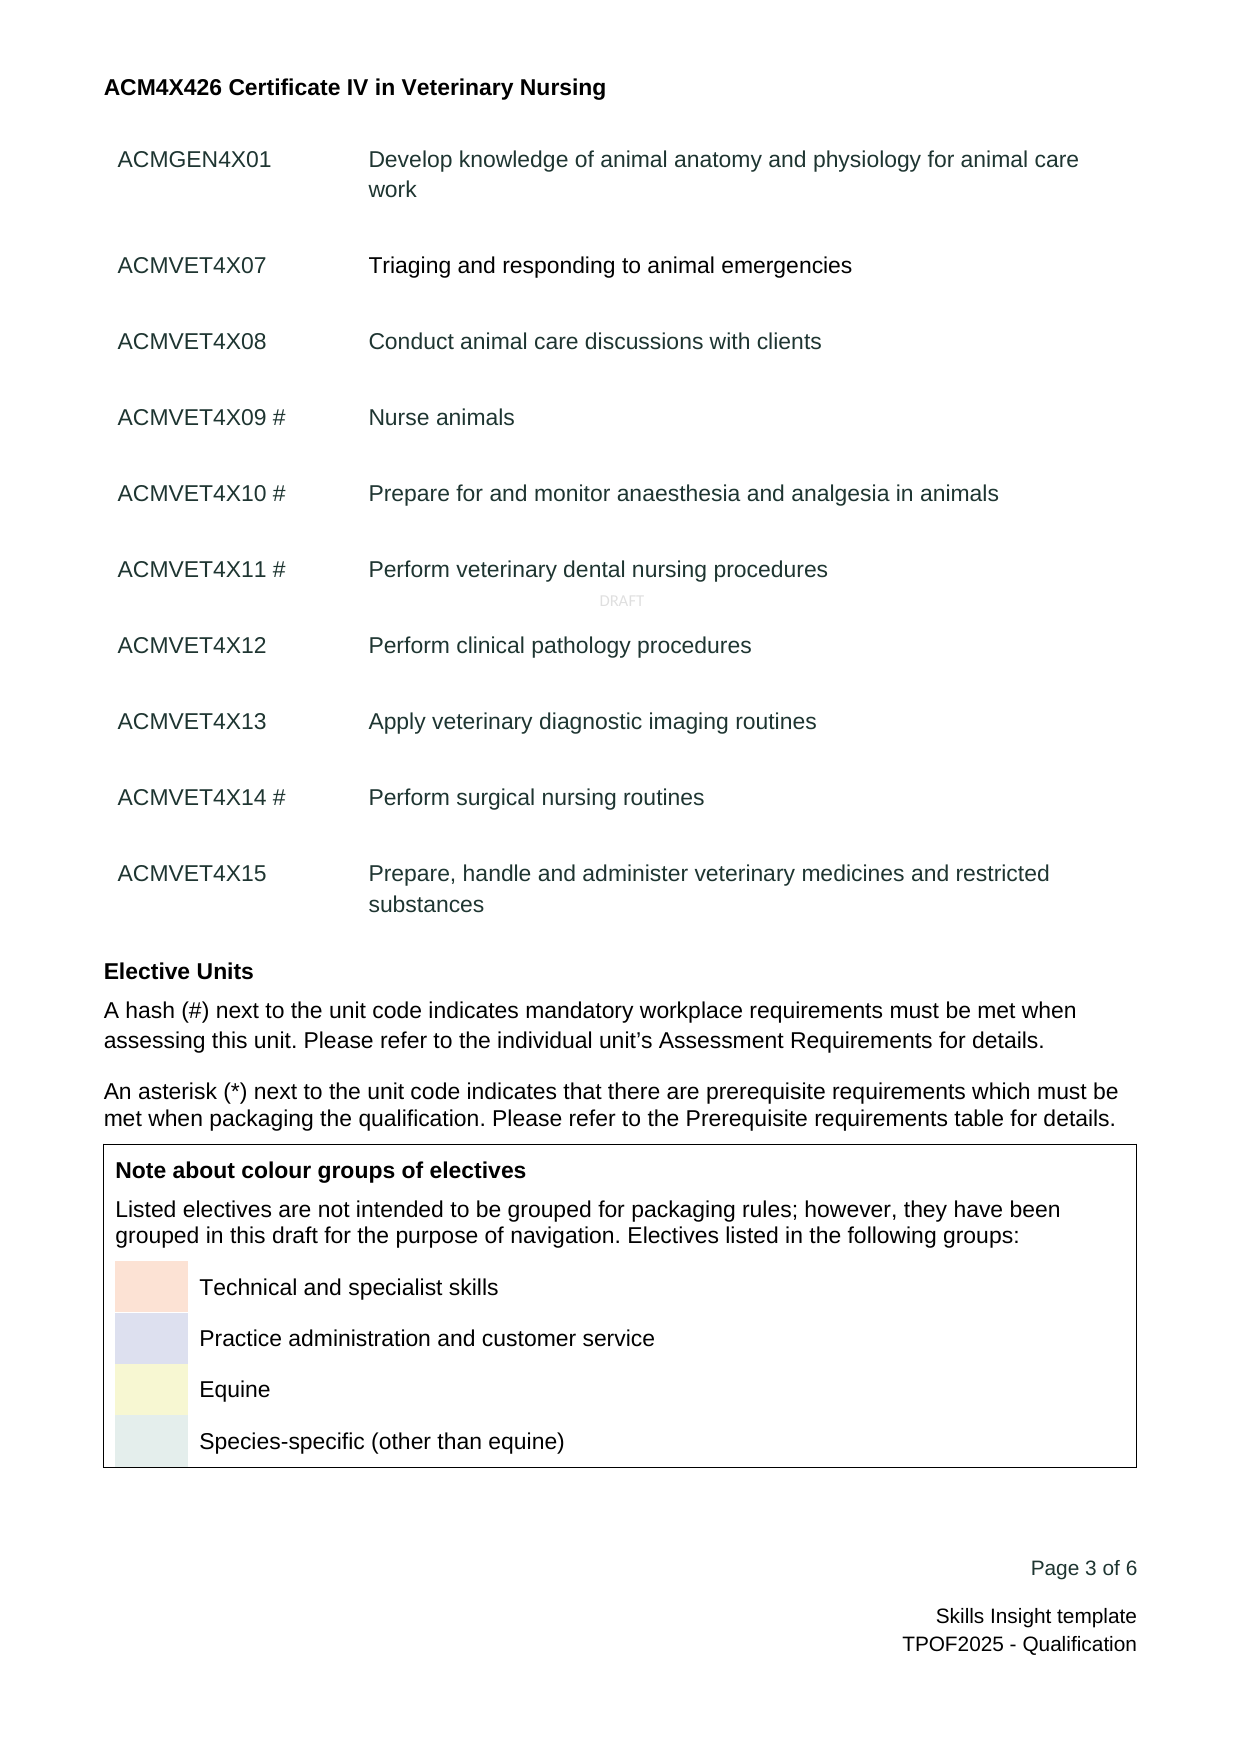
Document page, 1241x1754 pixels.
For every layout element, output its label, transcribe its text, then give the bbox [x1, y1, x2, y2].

table_cell Nurse animals [351, 383, 1137, 459]
table_cell ACMVET4X11 # [106, 535, 351, 611]
table_cell ACMVET4X12 [106, 611, 351, 687]
table_cell ACMGEN4X01 [106, 125, 351, 231]
table_cell ACMVET4X10 # [106, 459, 351, 535]
table_cell ACMVET4X08 [106, 307, 351, 383]
text A hash (#) next to the unit code indicates mandatory workplace requirements must be met when assessing this unit. Please refer to the individual unit’s Assessment Requirements for details. [103, 997, 1137, 1054]
table_cell Prepare, handle and administer veterinary medicines and restricted substances [351, 840, 1137, 946]
table_cell Prepare for and monitor anaesthesia and analgesia in animals [351, 459, 1137, 535]
table_cell Perform clinical pathology procedures [351, 611, 1137, 687]
text An asterisk (*) next to the unit code indicates that there are prerequisite requirements which must be met when packaging the qualification. Please refer to the Prerequisite requirements table for details. [103, 1078, 1137, 1131]
table_cell Apply veterinary diagnostic imaging routines [351, 688, 1137, 763]
table_cell Triaging and responding to animal emergencies [351, 231, 1137, 307]
table_header Note about colour groups of electives Listed electives are not intended to be grouped for packaging rules; however, they have been grouped in this draft for the purpose of navigation. Electives listed in the following groups: [104, 1145, 1136, 1467]
table_cell Conduct animal care discussions with clients [351, 307, 1137, 383]
table_cell ACMVET4X07 [106, 231, 351, 307]
table_cell Perform surgical nursing routines [351, 764, 1137, 839]
table_cell ACMVET4X09 # [106, 383, 351, 459]
table_cell Perform veterinary dental nursing procedures [351, 535, 1137, 611]
table_cell Develop knowledge of animal anatomy and physiology for animal care work [351, 125, 1137, 231]
table_cell ACMVET4X15 [106, 840, 351, 946]
table_cell ACMVET4X13 [106, 688, 351, 763]
table_cell ACMVET4X14 # [106, 764, 351, 839]
text Elective Units [103, 958, 1137, 984]
